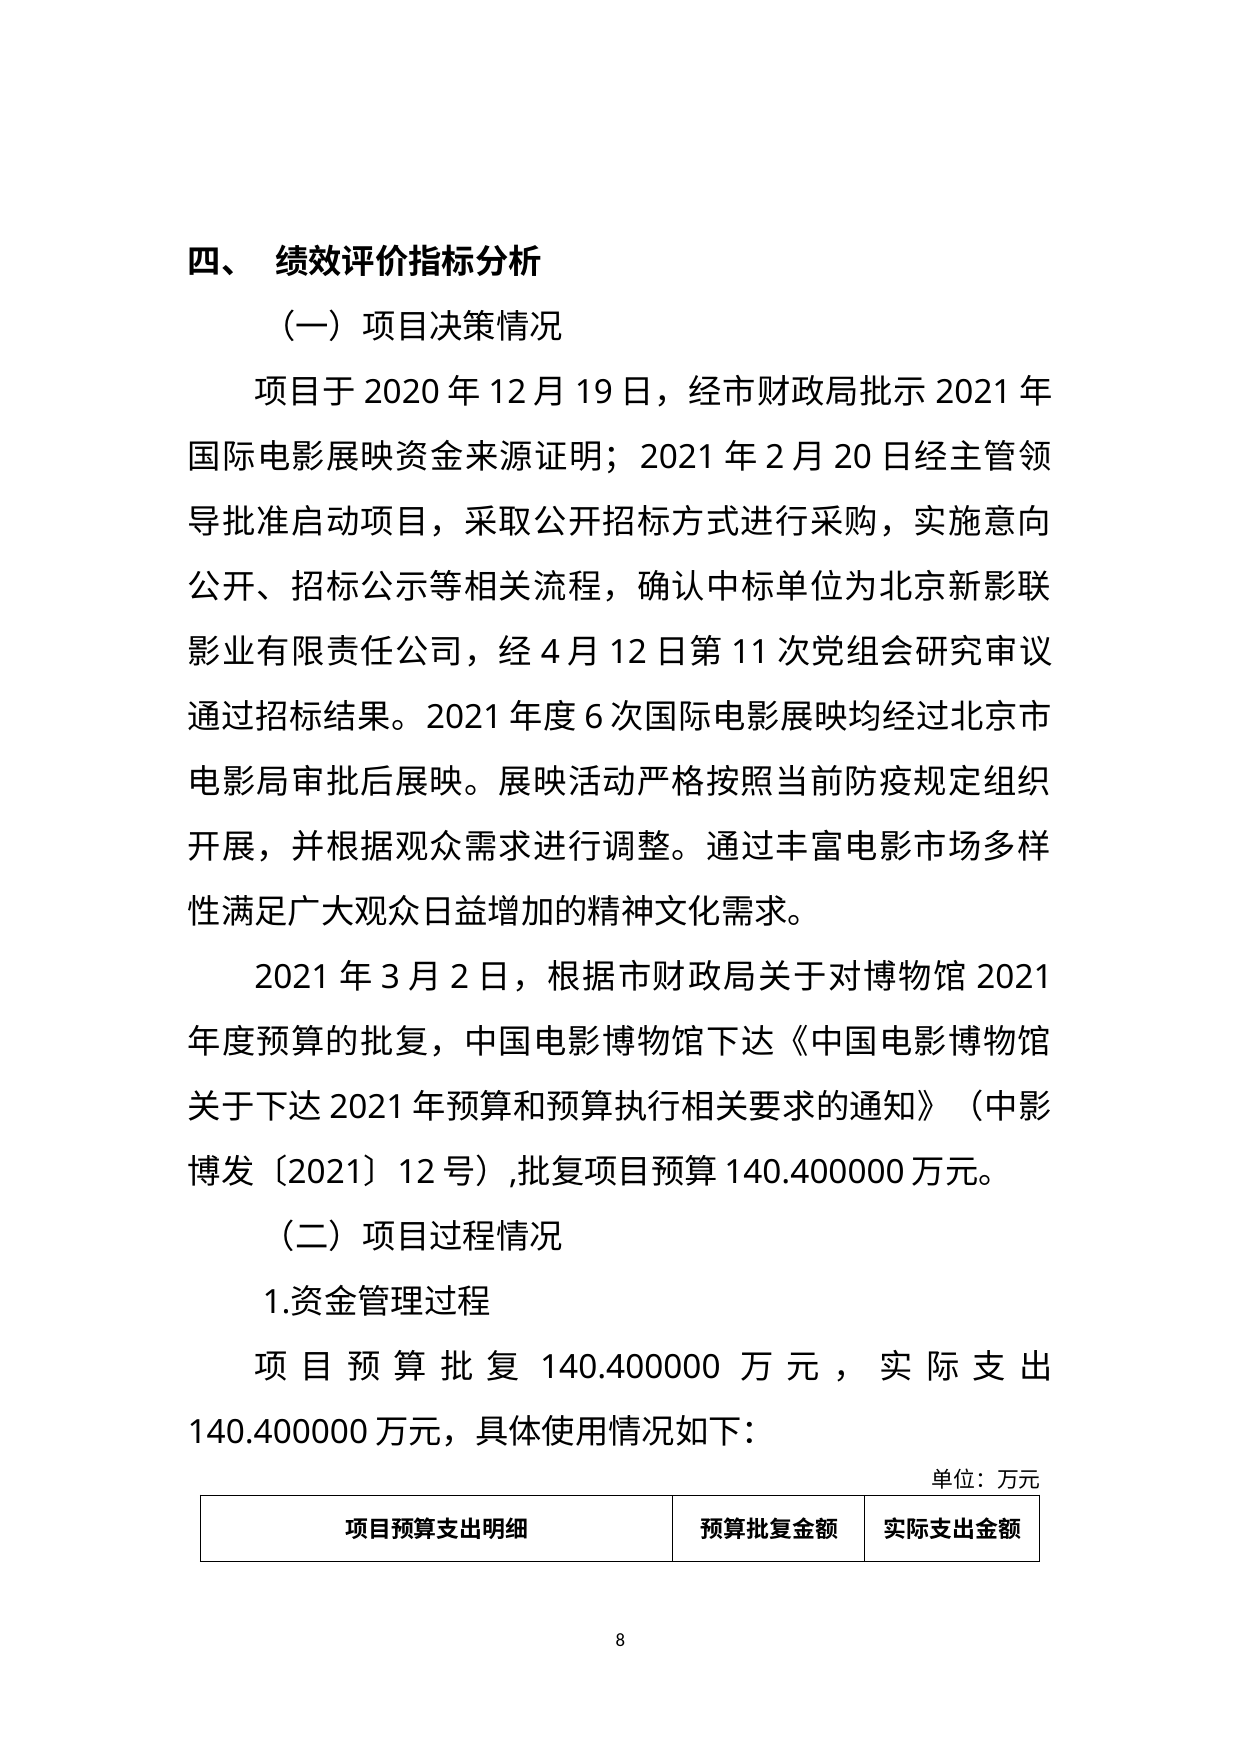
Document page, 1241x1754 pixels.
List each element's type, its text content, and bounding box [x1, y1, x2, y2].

list 绩效评价指标分析 [187, 227, 1053, 292]
text 项目于2020年12月19日，经市财政局批示2021年国际电影展映资金来源证明；2021年2月20日经主管领导批准启动项目，采取公开招标方式进行采购，实施意向公开、招标公示等相关流程，确认中标单位为北京新影联影业有限责任公司，经4月12日第11次党组会研究审议通过招标结果。2021年度6次国际电影展映均经过北京市电影局审批后展映。展映活动严格按照当前防疫规定组织开展，并根据观众需求进行调整。通过丰富电影市场多样性满足广大观众日益增加的精神文化需求。 [187, 357, 1053, 942]
table_header 项目预算支出明细 [201, 1496, 672, 1561]
list 项目决策情况 [262, 292, 1053, 357]
table_header 实际支出金额 [865, 1496, 1039, 1561]
list 1.资金管理过程 [262, 1267, 1053, 1332]
text 项目预算批复140.400000万元，实际支出140.400000万元，具体使用情况如下： [187, 1332, 1053, 1462]
text 单位：万元 [187, 1462, 1053, 1494]
list 项目过程情况 [261, 1202, 1053, 1267]
table_header 预算批复金额 [673, 1496, 864, 1561]
text 2021年3月2日，根据市财政局关于对博物馆2021年度预算的批复，中国电影博物馆下达《中国电影博物馆关于下达2021年预算和预算执行相关要求的通知》（中影博发〔2021〕12号）,批复项目预算140.400000万元。 [187, 942, 1053, 1202]
